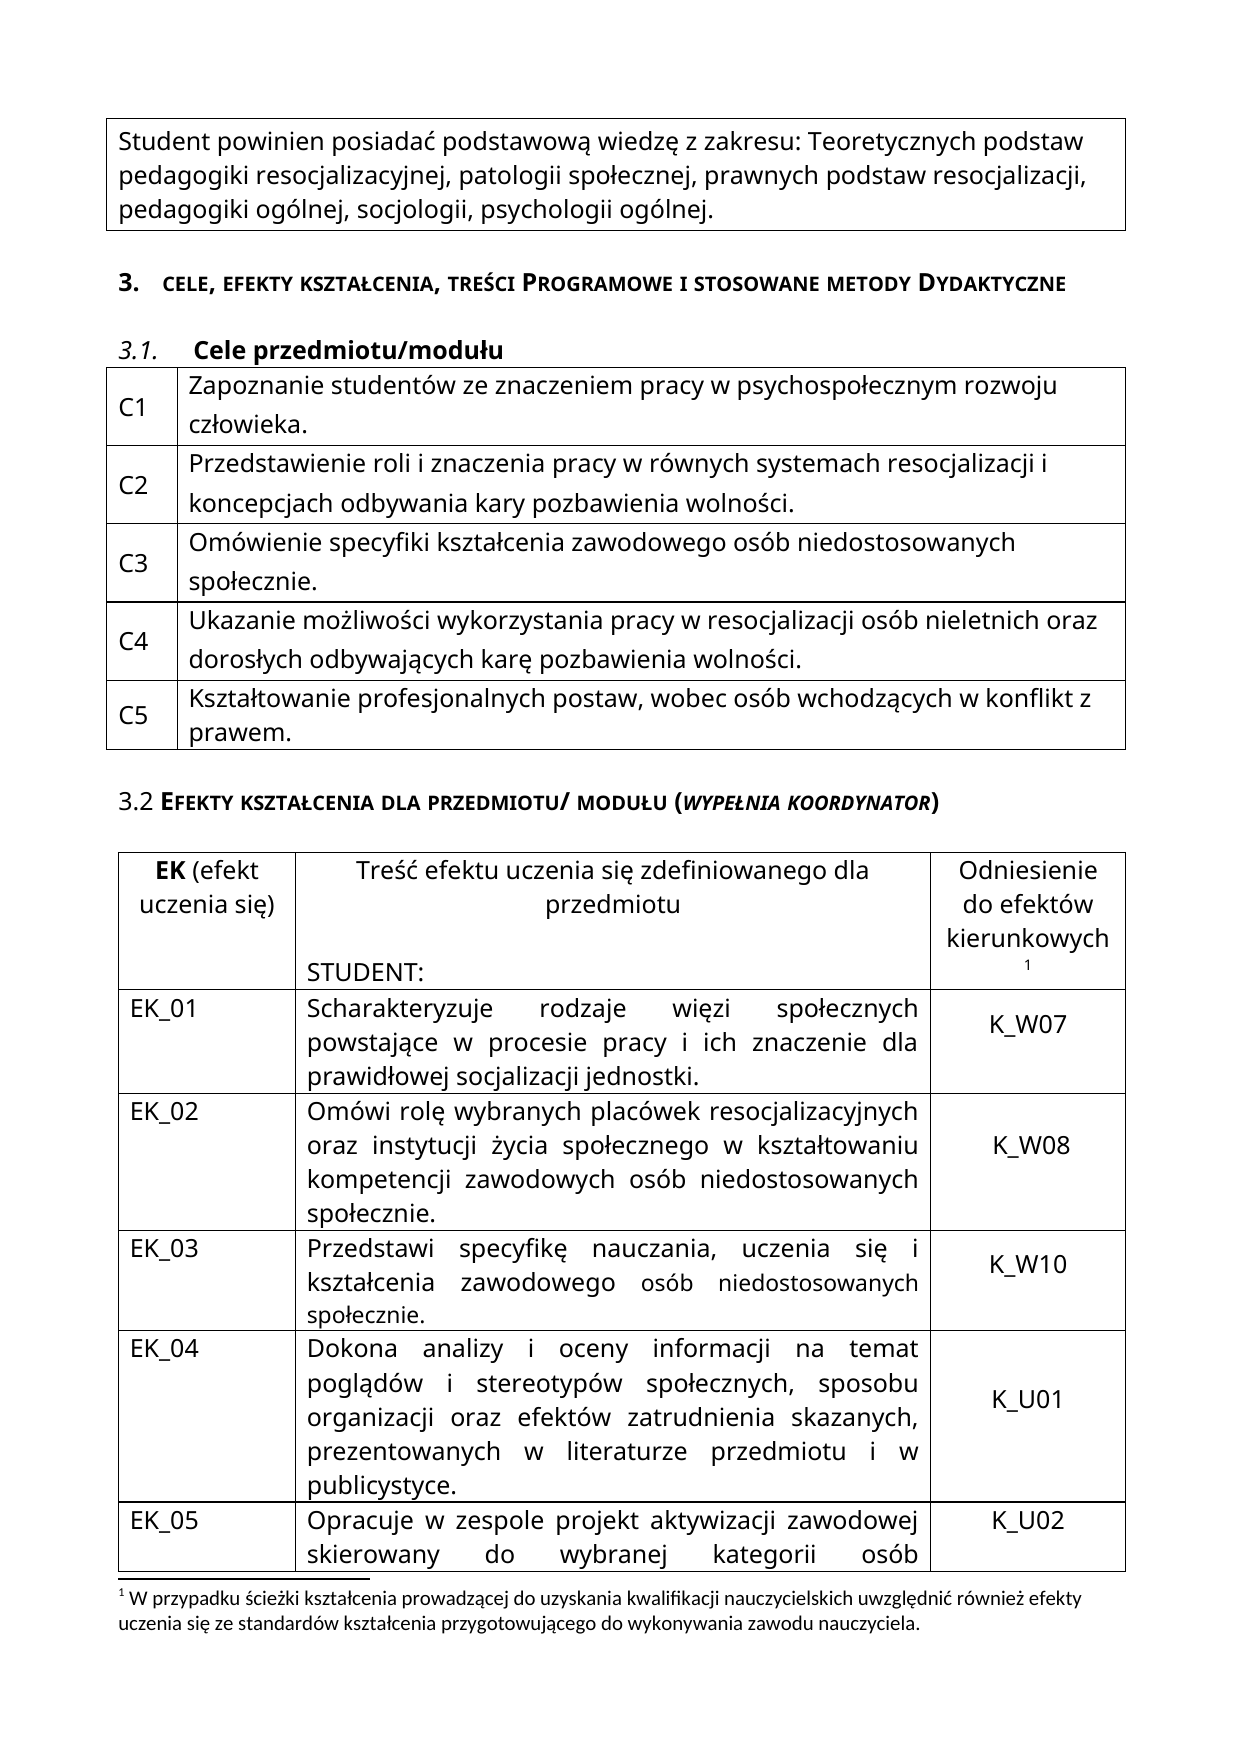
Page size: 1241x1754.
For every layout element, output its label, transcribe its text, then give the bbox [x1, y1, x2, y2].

table_cell C4 [107, 603, 177, 679]
table_cell K_U01 [931, 1331, 1125, 1501]
table_cell Ukazanie możliwości wykorzystania pracy w resocjalizacji osób nieletnich oraz dorosłych odbywających karę pozbawienia wolności. [178, 603, 1125, 679]
table_cell EK_05 [119, 1503, 295, 1571]
table_header Student powinien posiadać podstawową wiedzę z zakresu: Teoretycznych podstaw pedagogiki resocjalizacyjnej, patologii społecznej, prawnych podstaw resocjalizacji, pedagogiki ogólnej, socjologii, psychologii ogólnej. [107, 119, 1125, 230]
table_cell Dokona analizy i oceny informacji na temat poglądów i stereotypów społecznych, sposobu organizacji oraz efektów zatrudnienia skazanych, prezentowanych w literaturze przedmiotu i w publicystyce. [296, 1331, 930, 1501]
table_cell Przedstawienie roli i znaczenia pracy w równych systemach resocjalizacji i koncepcjach odbywania kary pozbawienia wolności. [178, 446, 1125, 523]
table_cell K_W07 [931, 990, 1125, 1092]
table_cell C5 [107, 681, 177, 749]
table_cell K_W08 [931, 1094, 1125, 1230]
table_cell C3 [107, 524, 177, 601]
table_cell K_W10 [931, 1231, 1125, 1330]
table_cell Kształtowanie profesjonalnych postaw, wobec osób wchodzących w konflikt z prawem. [178, 681, 1125, 749]
table_cell EK_01 [119, 990, 295, 1092]
table_header Odniesienie do efektów kierunkowych [931, 853, 1125, 989]
table_header Zapoznanie studentów ze znaczeniem pracy w psychospołecznym rozwoju człowieka. [178, 368, 1125, 445]
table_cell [296, 1503, 930, 1571]
list Cele przedmiotu/modułu [118, 333, 1122, 367]
table_cell C2 [107, 446, 177, 523]
table_cell EK_02 [119, 1094, 295, 1230]
table_header Treść efektu uczenia się zdefiniowanego dla przedmiotu STUDENT: [296, 853, 930, 989]
table_cell EK_04 [119, 1331, 295, 1501]
table_cell Przedstawi specyfikę nauczania, uczenia się i kształcenia zawodowego osób niedostosowanych społecznie. [296, 1231, 930, 1330]
table_cell Scharakteryzuje rodzaje więzi społecznych powstające w procesie pracy i ich znaczenie dla prawidłowej socjalizacji jednostki. [296, 990, 930, 1092]
table_cell Omówienie specyfiki kształcenia zawodowego osób niedostosowanych społecznie. [178, 524, 1125, 601]
table_header C1 [107, 368, 177, 445]
table_cell K_U02 [931, 1503, 1125, 1571]
table_cell Omówi rolę wybranych placówek resocjalizacyjnych oraz instytucji życia społecznego w kształtowaniu kompetencji zawodowych osób niedostosowanych społecznie. [296, 1094, 930, 1230]
list cele, efekty kształcenia, treści Programowe i stosowane metody Dydaktyczne [118, 265, 1122, 299]
text 3.2 Efekty kształcenia dla przedmiotu/ modułu (wypełnia koordynator) [118, 784, 1122, 818]
table_header EK (efekt uczenia się) [119, 853, 295, 989]
table_cell EK_03 [119, 1231, 295, 1330]
